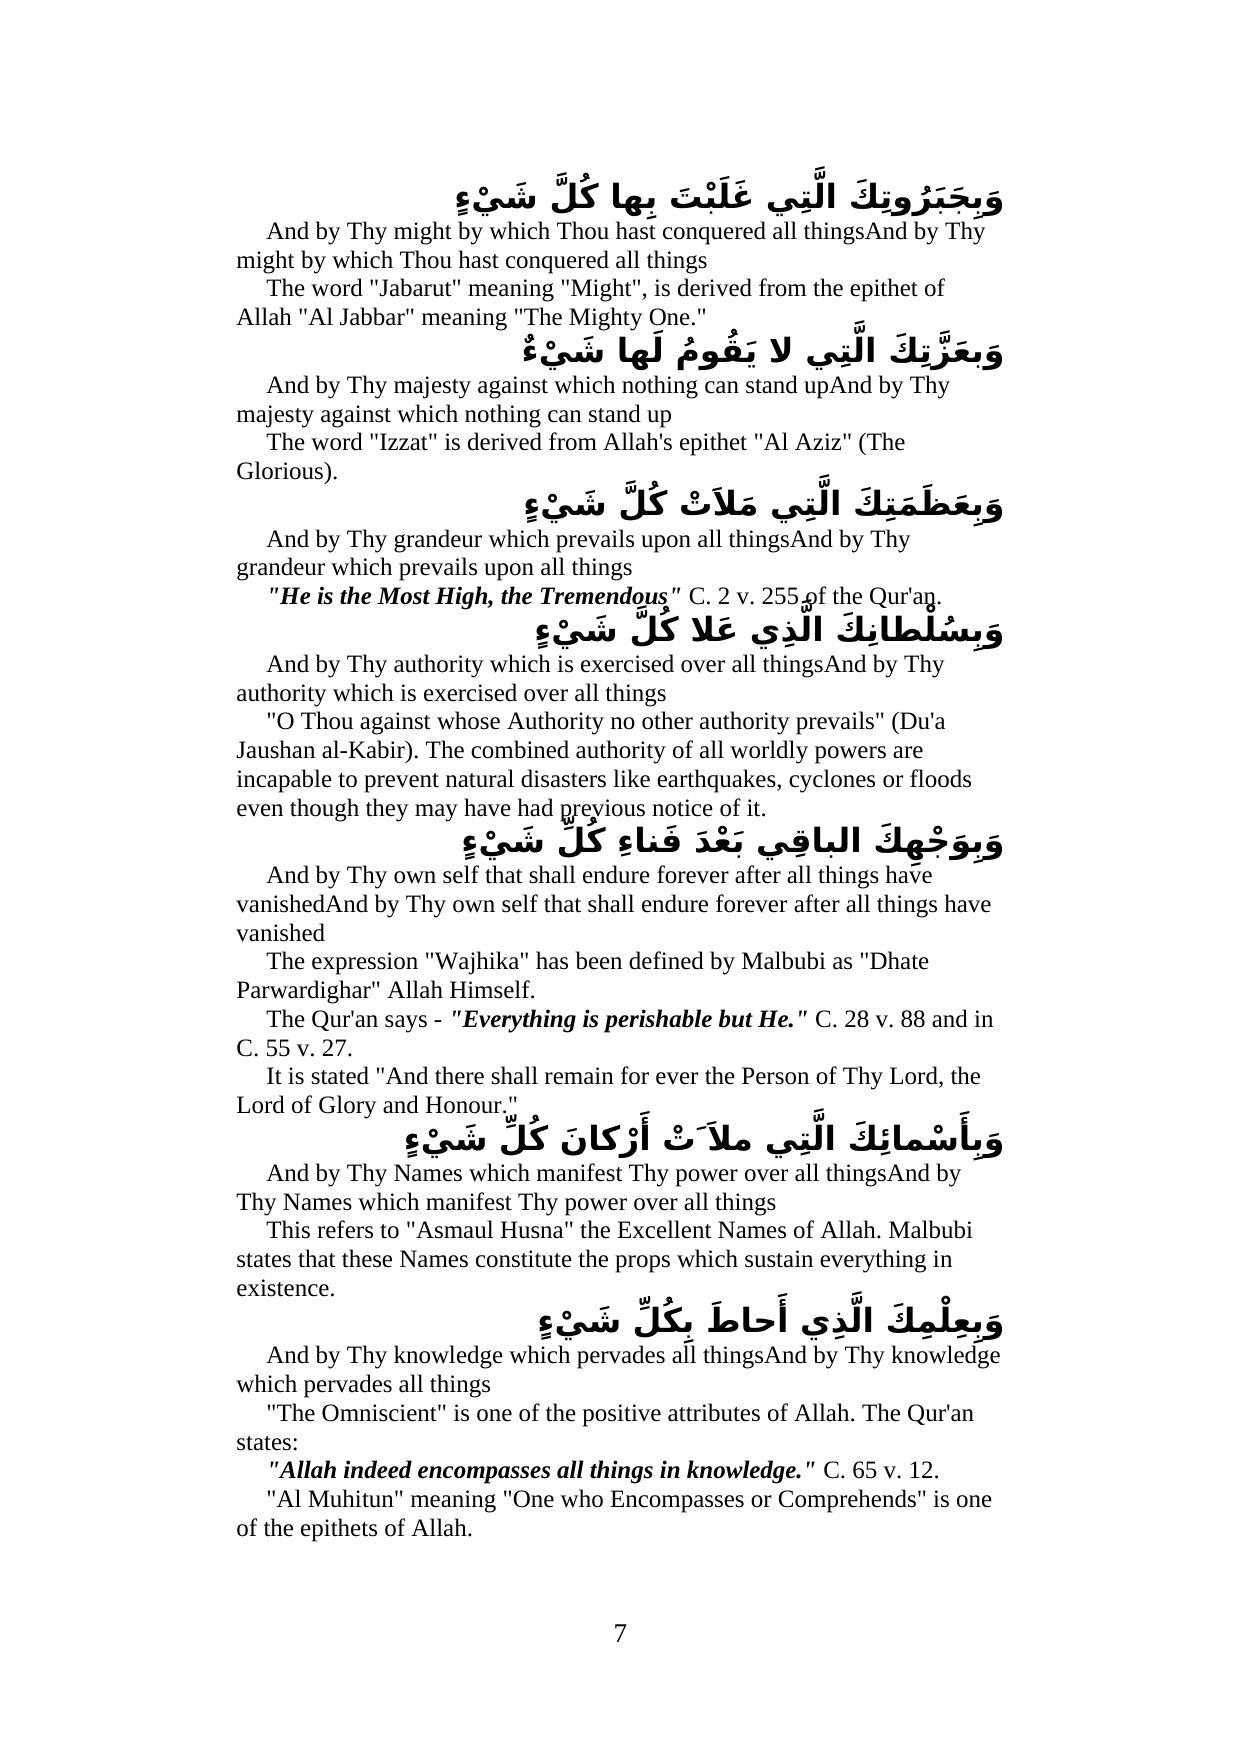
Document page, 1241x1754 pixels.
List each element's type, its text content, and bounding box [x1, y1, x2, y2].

text The word "Izzat" is derived from Allah's epithet "Al Aziz" (The Glorious). [236, 427, 1004, 485]
text It is stated "And there shall remain for ever the Person of Thy Lord, the Lord of Glory and Honour." [236, 1061, 1004, 1119]
text And by Thy knowledge which pervades all thingsAnd by Thy knowledge which pervades all things [236, 1340, 1004, 1398]
text And by Thy authority which is exercised over all thingsAnd by Thy authority which is exercised over all things [236, 649, 1004, 706]
text "Allah indeed encompasses all things in knowledge." C. 65 v. 12. [236, 1455, 1004, 1484]
text This refers to "Asmaul Husna" the Excellent Names of Allah. Malbubi states that these Names constitute the props which sustain everything in existence. [236, 1215, 1004, 1302]
text "O Thou against whose Authority no other authority prevails" (Du'a Jaushan al-Kabir). The combined authority of all worldly powers are incapable to prevent natural disasters like earthquakes, cyclones or floods even though they may have had previous notice of it. [236, 706, 1004, 821]
text And by Thy majesty against which nothing can stand upAnd by Thy majesty against which nothing can stand up [236, 370, 1004, 427]
text وَبِعَظَمَتِكَ الَّتِي مَلاَتْ كُلَّ شَيْءٍ [236, 485, 1004, 524]
text وَبِجَبَرُوتِكَ الَّتِي غَلَبْتَ بِها كُلَّ شَيْءٍ [236, 177, 1004, 216]
text And by Thy own self that shall endure forever after all things have vanishedAnd by Thy own self that shall endure forever after all things have vanished [236, 860, 1004, 946]
text وَبِسُلْطانِكَ الَّذِي عَلا كُلَّ شَيْءٍ [236, 610, 1004, 649]
text And by Thy might by which Thou hast conquered all thingsAnd by Thy might by which Thou hast conquered all things [236, 216, 1004, 273]
text "He is the Most High, the Tremendous" C. 2 v. 255 of the Qur'an. [236, 581, 1004, 610]
text And by Thy Names which manifest Thy power over all thingsAnd by Thy Names which manifest Thy power over all things [236, 1158, 1004, 1215]
text The word "Jabarut" meaning "Might", is derived from the epithet of Allah "Al Jabbar" meaning "The Mighty One." [236, 273, 1004, 331]
text وَبِأَسْمائِكَ الَّتِي ملاَ َتْ أَرْكانَ كُلِّ شَيْءٍ [236, 1119, 1004, 1158]
text And by Thy grandeur which prevails upon all thingsAnd by Thy grandeur which prevails upon all things [236, 524, 1004, 581]
text The Qur'an says - "Everything is perishable but He." C. 28 v. 88 and in C. 55 v. 27. [236, 1004, 1004, 1061]
text "The Omniscient" is one of the positive attributes of Allah. The Qur'an states: [236, 1398, 1004, 1455]
text وَبِعِلْمِكَ الَّذِي أَحاطَ بِكُلِّ شَيْءٍ [236, 1302, 1004, 1340]
text "Al Muhitun" meaning "One who Encompasses or Comprehends" is one of the epithets of Allah. [236, 1484, 1004, 1542]
text وَبِوَجْهِكَ الباقِي بَعْدَ فَناءِ كُلِّ شَيْءٍ [236, 821, 1004, 860]
text The expression "Wajhika" has been defined by Malbubi as "Dhate Parwardighar" Allah Himself. [236, 946, 1004, 1004]
text وَبعَزَّتِكَ الَّتِي لا يَقُومُ لَها شَيْءٌ [236, 331, 1004, 370]
